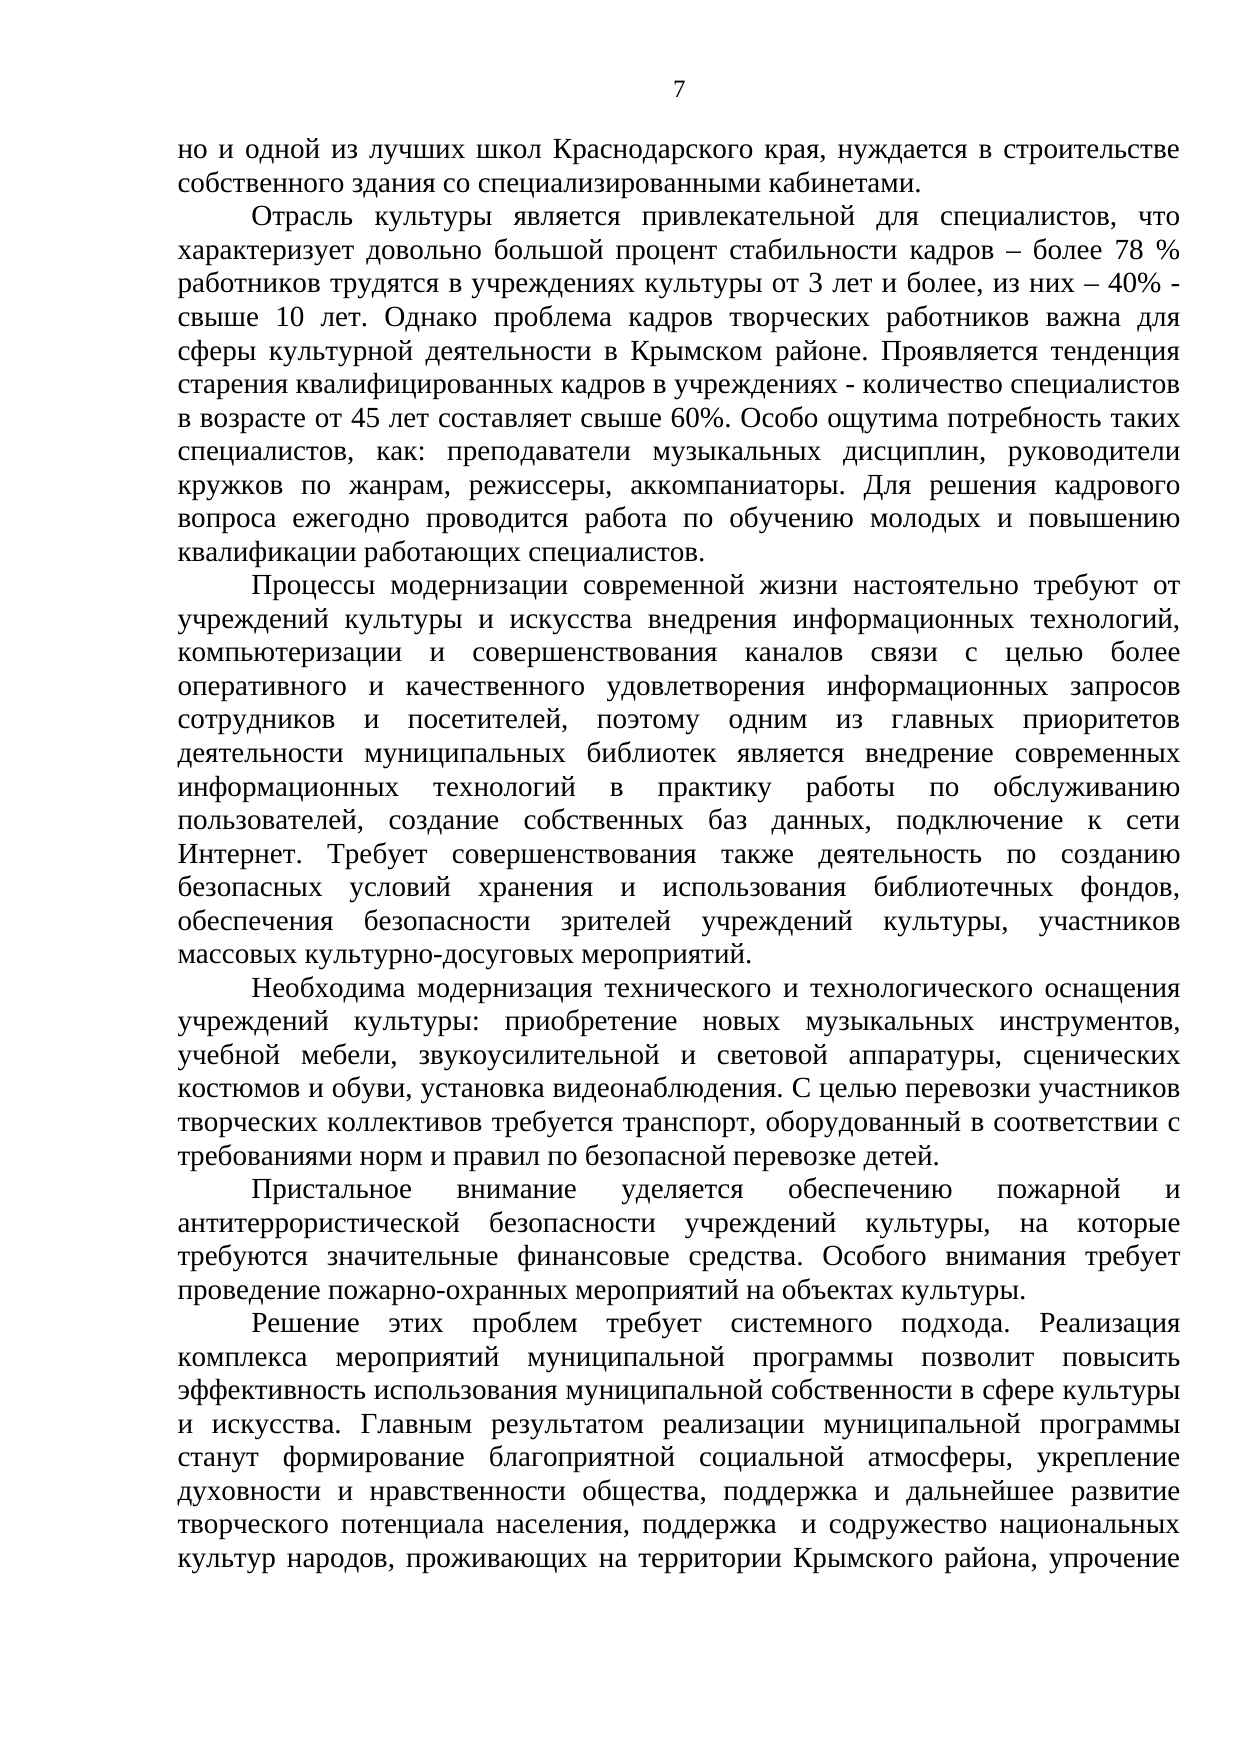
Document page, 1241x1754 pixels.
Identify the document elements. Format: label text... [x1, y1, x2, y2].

text Отрасль культуры является привлекательной для специалистов, что характеризует довольно большой процент стабильности кадров – более 78 % работников трудятся в учреждениях культуры от 3 лет и более, из них – 40% - свыше 10 лет. Однако проблема кадров творческих работников важна для сферы культурной деятельности в Крымском районе. Проявляется тенденция старения квалифицированных кадров в учреждениях - количество специалистов в возрасте от 45 лет составляет свыше 60%. Особо ощутима потребность таких специалистов, как: преподаватели музыкальных дисциплин, руководители кружков по жанрам, режиссеры, аккомпаниаторы. Для решения кадрового вопроса ежегодно проводится работа по обучению молодых и повышению квалификации работающих специалистов. [177, 198, 1181, 567]
text Необходима модернизация технического и технологического оснащения учреждений культуры: приобретение новых музыкальных инструментов, учебной мебели, звукоусилительной и световой аппаратуры, сценических костюмов и обуви, установка видеонаблюдения. С целью перевозки участников творческих коллективов требуется транспорт, оборудованный в соответствии с требованиями норм и правил по безопасной перевозке детей. [177, 970, 1181, 1171]
text Процессы модернизации современной жизни настоятельно требуют от учреждений культуры и искусства внедрения информационных технологий, компьютеризации и совершенствования каналов связи с целью более оперативного и качественного удовлетворения информационных запросов сотрудников и посетителей, поэтому одним из главных приоритетов деятельности муниципальных библиотек является внедрение современных информационных технологий в практику работы по обслуживанию пользователей, создание собственных баз данных, подключение к сети Интернет. Требует совершенствования также деятельность по созданию безопасных условий хранения и использования библиотечных фондов, обеспечения безопасности зрителей учреждений культуры, участников массовых культурно-досуговых мероприятий. [177, 567, 1181, 970]
text Пристальное внимание уделяется обеспечению пожарной и антитеррористической безопасности учреждений культуры, на которые требуются значительные финансовые средства. Особого внимания требует проведение пожарно-охранных мероприятий на объектах культуры. [177, 1171, 1181, 1305]
